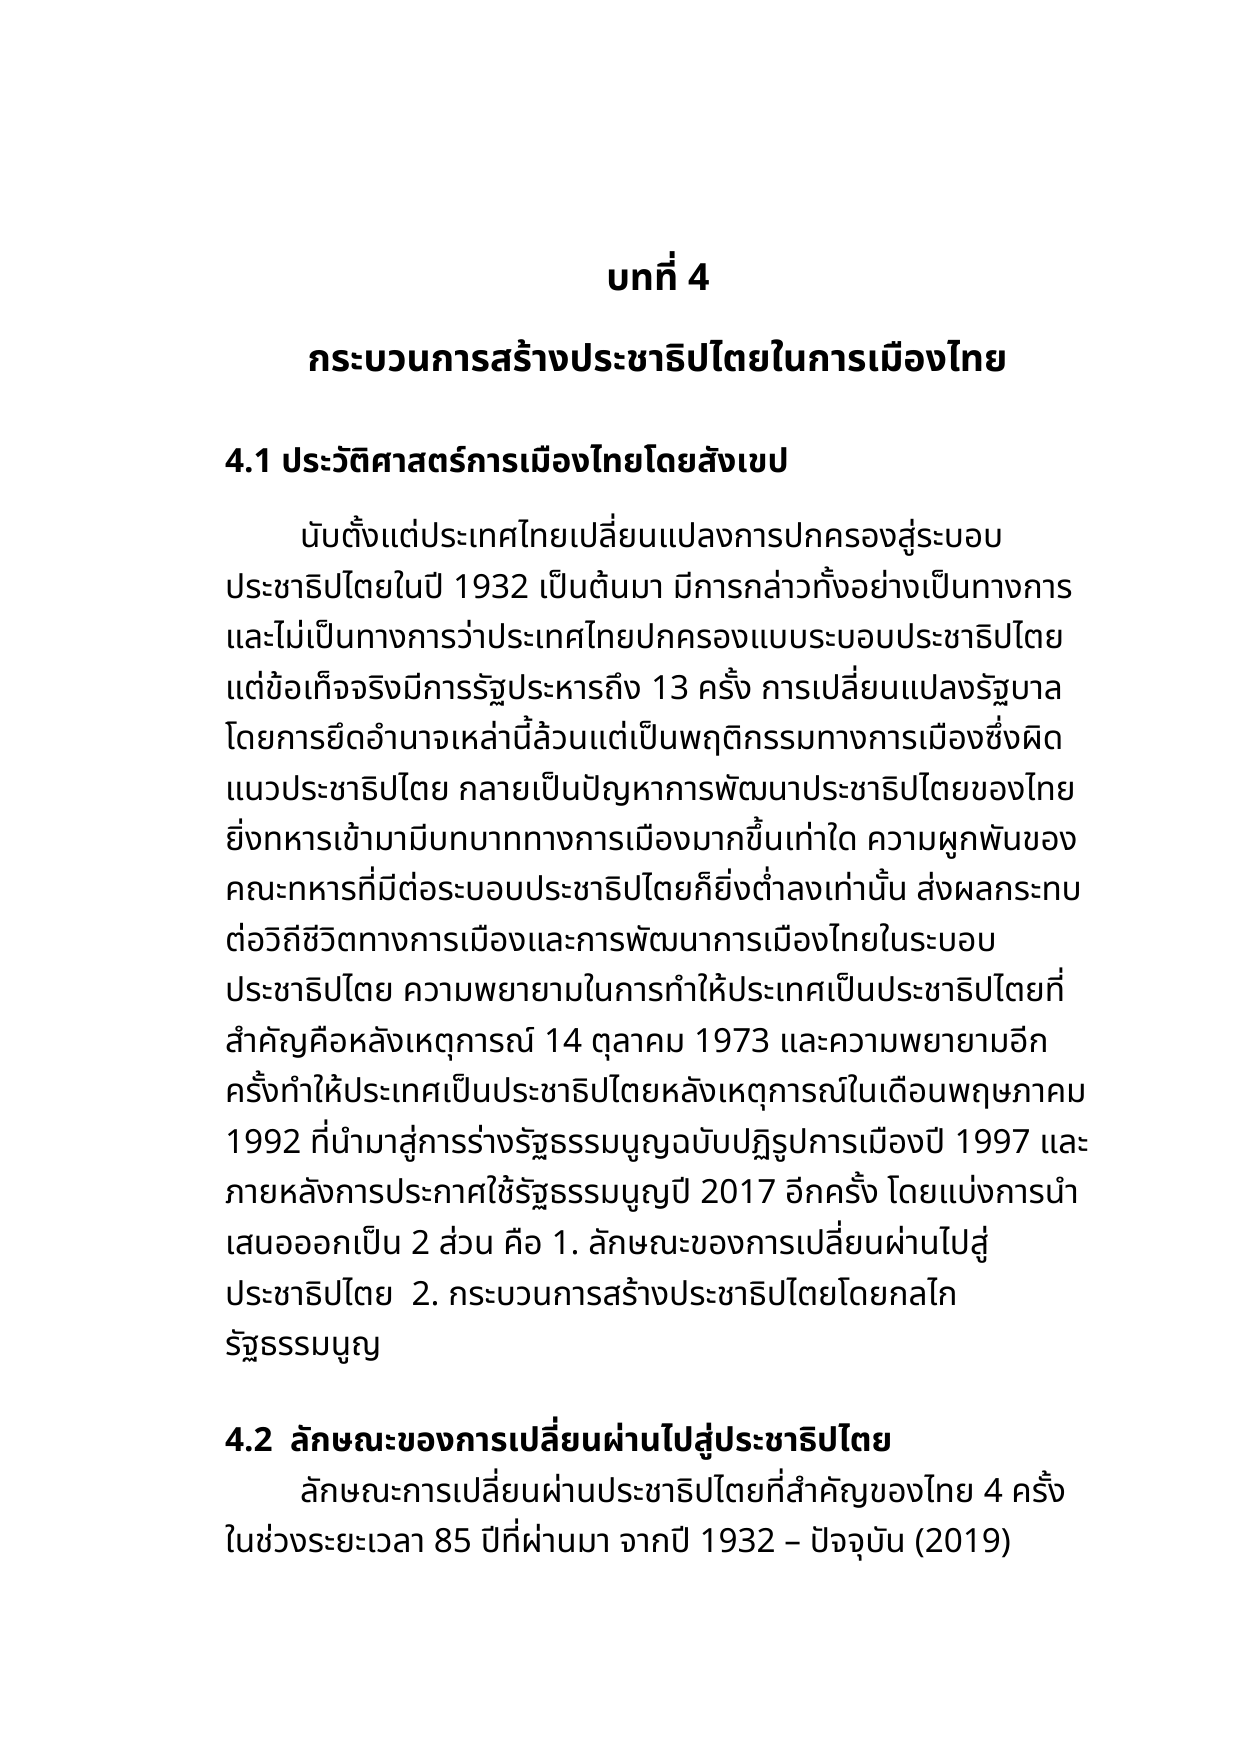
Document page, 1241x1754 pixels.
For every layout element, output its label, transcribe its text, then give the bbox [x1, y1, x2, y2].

text นับตั้งแต่ประเทศไทยเปลี่ยนแปลงการปกครองสู่ระบอบประชาธิปไตยในปี 1932 เป็นต้นมา มีการกล่าวทั้งอย่างเป็นทางการและไม่เป็นทางการว่าประเทศไทยปกครองแบบระบอบประชาธิปไตย แต่ข้อเท็จจริงมีการรัฐประหารถึง 13 ครั้ง การเปลี่ยนแปลงรัฐบาลโดยการยึดอำนาจเหล่านี้ล้วนแต่เป็นพฤติกรรมทางการเมืองซึ่งผิดแนวประชาธิปไตย กลายเป็นปัญหาการพัฒนาประชาธิปไตยของไทย ยิ่งทหารเข้ามามีบทบาททางการเมืองมากขึ้นเท่าใด ความผูกพันของคณะทหารที่มีต่อระบอบประชาธิปไตยก็ยิ่งต่ำลงเท่านั้น ส่งผลกระทบต่อวิถีชีวิตทางการเมืองและการพัฒนาการเมืองไทยในระบอบประชาธิปไตย ความพยายามในการทำให้ประเทศเป็นประชาธิปไตยที่สำคัญคือหลังเหตุการณ์ 14 ตุลาคม 1973 และความพยายามอีกครั้งทำให้ประเทศเป็นประชาธิปไตยหลังเหตุการณ์ในเดือนพฤษภาคม 1992 ที่นำมาสู่การร่างรัฐธรรมนูญฉบับปฏิรูปการเมืองปี 1997 และภายหลังการประกาศใช้รัฐธรรมนูญปี 2017 อีกครั้ง โดยแบ่งการนำเสนอออกเป็น 2 ส่วน คือ 1. ลักษณะของการเปลี่ยนผ่านไปสู่ประชาธิปไตย 2. กระบวนการสร้างประชาธิปไตยโดยกลไกรัฐธรรมนูญ [225, 512, 1090, 1371]
text 4.1 ประวัติศาสตร์การเมืองไทยโดยสังเขป [225, 436, 1090, 487]
text บทที่ 4 [225, 250, 1090, 307]
text กระบวนการสร้างประชาธิปไตยในการเมืองไทย [225, 332, 1090, 389]
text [225, 1467, 1090, 1568]
text 4.2 ลักษณะของการเปลี่ยนผ่านไปสู่ประชาธิปไตย [225, 1416, 1090, 1467]
